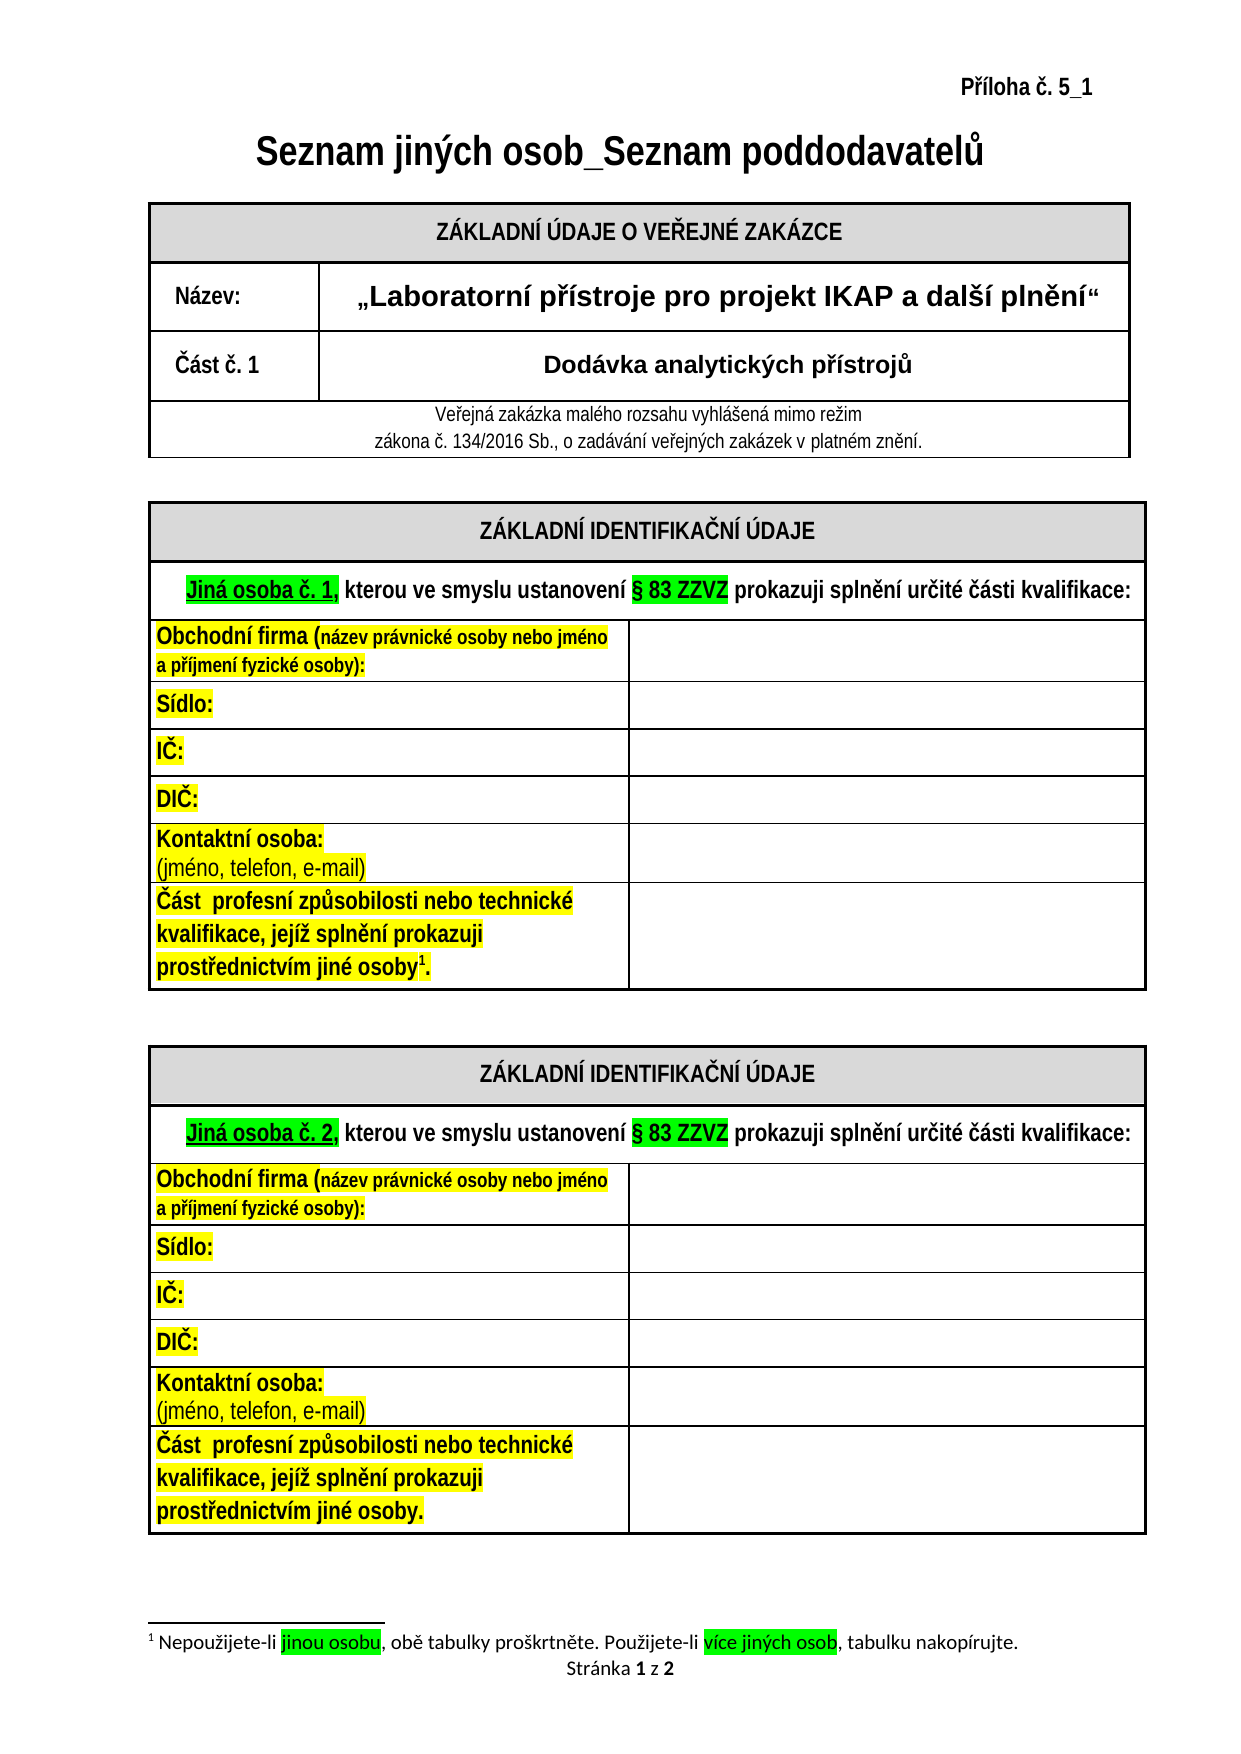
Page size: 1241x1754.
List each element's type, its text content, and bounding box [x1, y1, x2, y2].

table_cell Část č. 1 [151, 332, 318, 400]
table_cell Název: [151, 264, 318, 330]
table_cell [630, 1427, 1144, 1532]
table_cell Obchodní firma (název právnické osoby nebo jméno a příjmení fyzické osoby): [151, 621, 628, 681]
table_cell Část profesní způsobilosti nebo technické kvalifikace, jejíž splnění prokazuji prostřednictvím jiné osoby. [151, 883, 628, 988]
text Příloha č. 5_1 [148, 72, 1093, 101]
table_cell Sídlo: [151, 682, 628, 728]
table_cell [630, 824, 1144, 882]
table_cell [630, 1164, 1144, 1224]
table_cell Obchodní firma (název právnické osoby nebo jméno a příjmení fyzické osoby): [151, 1164, 628, 1224]
table_cell [630, 682, 1144, 728]
table_cell [630, 1226, 1144, 1271]
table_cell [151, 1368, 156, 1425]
table_cell Sídlo: [151, 1226, 628, 1271]
table_cell Veřejná zakázka malého rozsahu vyhlášená mimo režim zákona č. 134/2016 Sb., o zadávání veřejných zakázek v platném znění. [151, 402, 1128, 457]
table_cell DIČ: [151, 1320, 628, 1366]
table_cell Kontaktní osoba: (jméno, telefon, e-mail) [324, 824, 628, 882]
table_cell [630, 1320, 1144, 1366]
table_cell Část profesní způsobilosti nebo technické kvalifikace, jejíž splnění prokazuji prostřednictvím jiné osoby. [151, 1427, 628, 1532]
table_cell [630, 621, 1144, 681]
table_cell [630, 1368, 1144, 1425]
text Seznam jiných osob_Seznam poddodavatelů [148, 126, 1093, 174]
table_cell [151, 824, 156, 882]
table_cell Dodávka analytických přístrojů [320, 332, 1128, 400]
table_cell „Laboratorní přístroje pro projekt IKAP a další plnění“ [320, 264, 1128, 330]
table_header Základní identifikační údaje [151, 1048, 1144, 1103]
table_cell [630, 730, 1144, 775]
table_cell IČ: [151, 1273, 628, 1319]
table_header Základní identifikační údaje [151, 504, 1144, 560]
table_cell [630, 883, 1144, 988]
table_cell IČ: [151, 730, 628, 775]
table_cell Jiná osoba č. 2, kterou ve smyslu ustanovení § 83 ZZVZ prokazuji splnění určité části kvalifikace: [151, 1107, 1144, 1163]
table_cell Jiná osoba č. 1, kterou ve smyslu ustanovení § 83 ZZVZ prokazuji splnění určité části kvalifikace: [151, 563, 1144, 619]
table_cell Kontaktní osoba: (jméno, telefon, e-mail) [324, 1368, 628, 1425]
table_cell DIČ: [151, 777, 628, 823]
table_header Základní údaje o veřejné zakázce [151, 205, 1128, 261]
table_cell [630, 1273, 1144, 1319]
table_cell [630, 777, 1144, 823]
